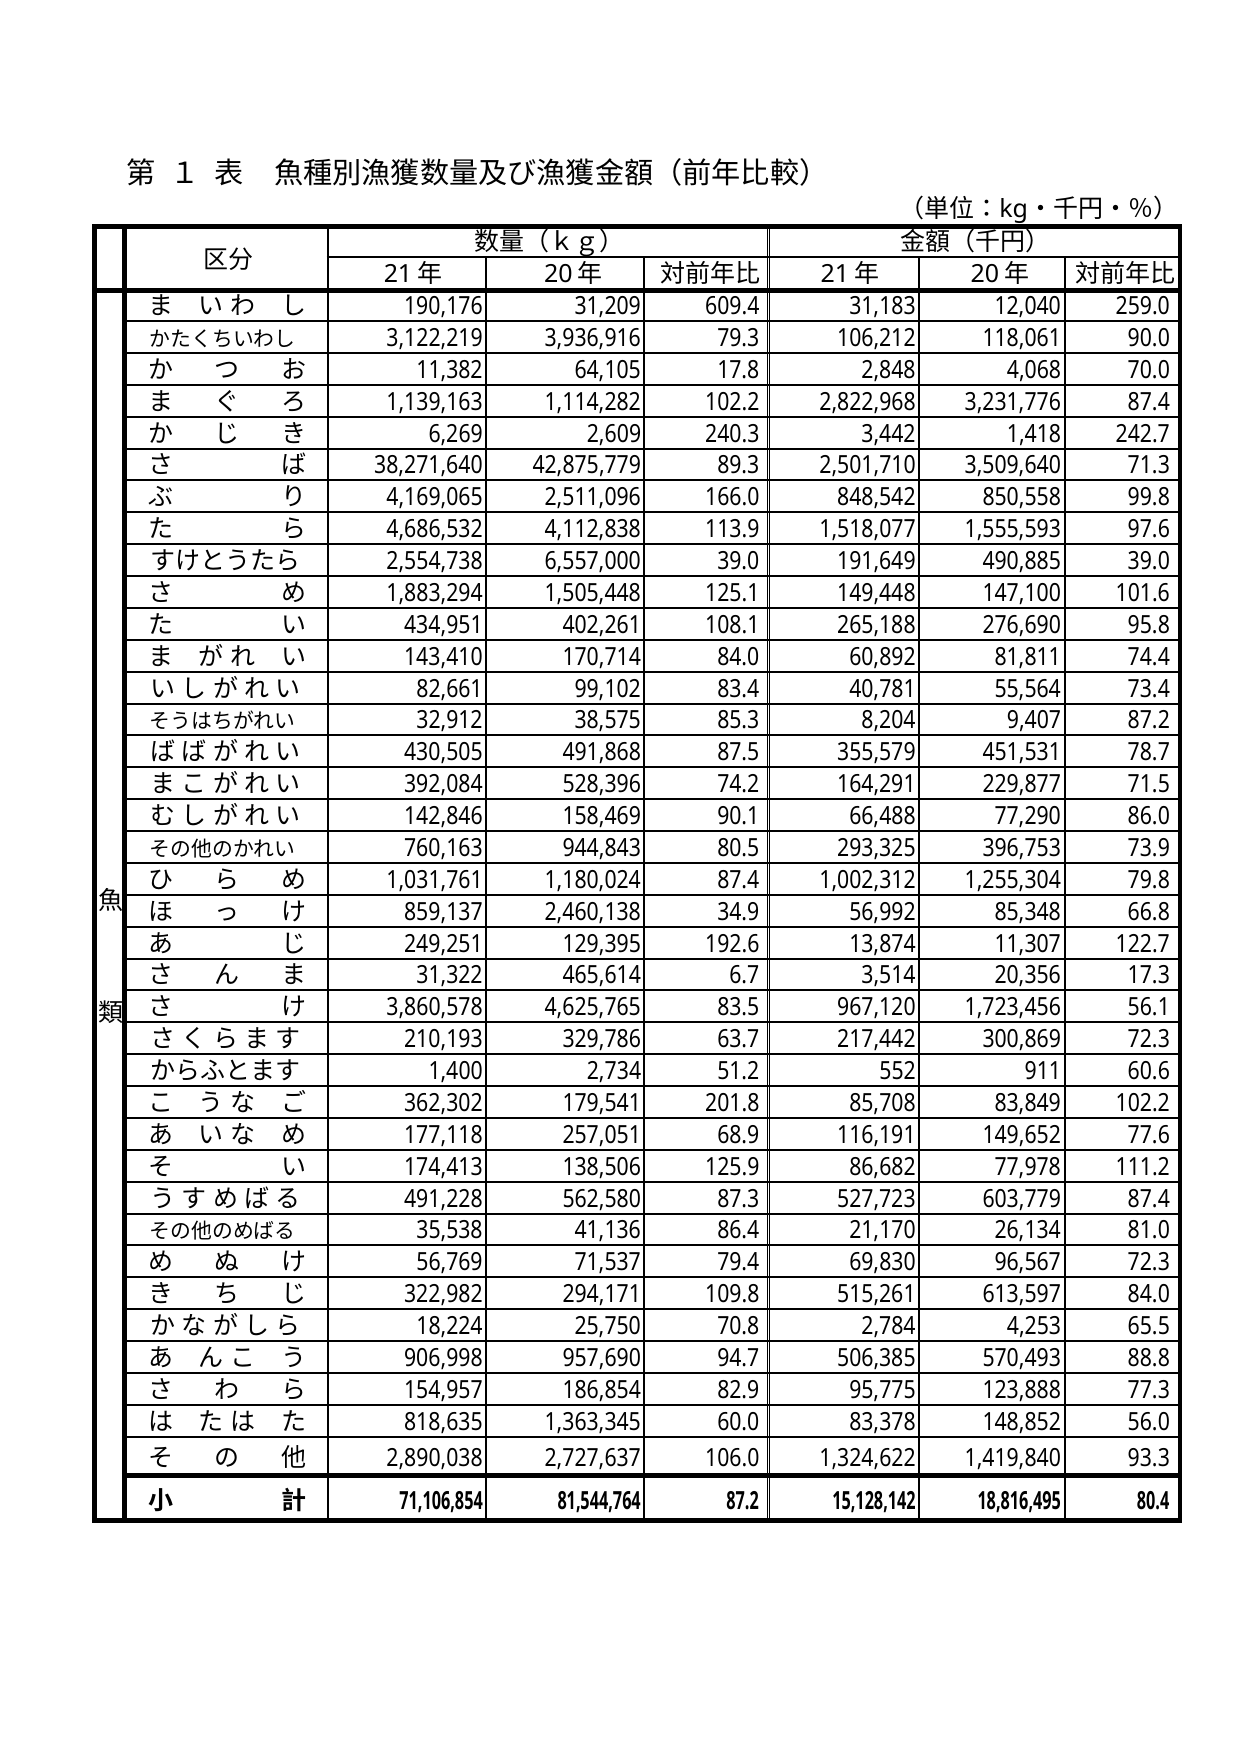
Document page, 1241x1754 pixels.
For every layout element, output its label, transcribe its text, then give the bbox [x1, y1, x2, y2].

table_cell 71,106,854 [329, 1478, 485, 1518]
table_cell ま こ が れ い [127, 768, 327, 798]
table_cell ぐ [182, 386, 268, 416]
table_cell 88.8 [1066, 1342, 1178, 1372]
table_cell 108.1 [645, 609, 767, 639]
table_cell ろ [268, 386, 327, 416]
table_cell 1,324,622 [770, 1438, 918, 1473]
table_cell 対前年比 [1066, 258, 1178, 288]
table_cell ぬ [182, 1246, 268, 1276]
table_cell こ [127, 1087, 182, 1117]
table_header [97, 229, 122, 288]
table_cell [182, 1151, 268, 1181]
table_cell 2,734 [487, 1055, 643, 1085]
table_cell 1,418 [920, 418, 1064, 447]
table_cell 118,061 [920, 322, 1064, 352]
table_cell 42,875,779 [487, 450, 643, 479]
table_cell 109.8 [645, 1278, 767, 1308]
table_cell 38,271,640 [329, 450, 485, 479]
table_cell 957,690 [487, 1342, 643, 1372]
table_cell む し が れ い [127, 800, 327, 830]
table_cell 451,531 [920, 736, 1064, 766]
table_cell 3,509,640 [920, 450, 1064, 479]
table_cell 603,779 [920, 1183, 1064, 1212]
table_cell ば [268, 450, 327, 479]
text （単位：kg・千円・％） [899, 190, 1194, 224]
table_cell 322,982 [329, 1278, 485, 1308]
table_cell 3,514 [770, 960, 918, 989]
table_cell 90.1 [645, 800, 767, 830]
table_cell 4,625,765 [487, 991, 643, 1021]
table_cell ば ば が れ い [127, 736, 327, 766]
table_cell 86.4 [645, 1215, 767, 1244]
table_cell 55,564 [920, 673, 1064, 702]
table_cell 87.5 [645, 736, 767, 766]
table_cell さ [127, 450, 182, 479]
table_cell 90.0 [1066, 322, 1178, 352]
table_cell 20年 [920, 258, 1064, 288]
table_cell た [127, 513, 182, 543]
table_cell は [127, 1406, 182, 1436]
table_cell 1,180,024 [487, 864, 643, 894]
table_cell め [268, 864, 327, 894]
table_cell 1,518,077 [770, 513, 918, 543]
table_cell 210,193 [329, 1023, 485, 1053]
table_cell 51.2 [645, 1055, 767, 1085]
table_cell う な [182, 1087, 268, 1117]
table_cell ら [182, 864, 268, 894]
table_cell 1,723,456 [920, 991, 1064, 1021]
table_cell 138,506 [487, 1151, 643, 1181]
table_cell さ [127, 1374, 182, 1404]
table_cell 174,413 [329, 1151, 485, 1181]
table_cell わ [182, 1374, 268, 1404]
table_cell その他のめばる [127, 1215, 327, 1244]
table_cell 259.0 [1066, 293, 1178, 320]
table_cell ほ [127, 896, 182, 926]
table_cell 113.9 [645, 513, 767, 543]
table_cell 71.5 [1066, 768, 1178, 798]
table_header 数量（ｋｇ） [329, 229, 767, 256]
table_cell 84.0 [1066, 1278, 1178, 1308]
table_cell そ [127, 1151, 182, 1181]
table_cell 31,209 [487, 293, 643, 320]
table_cell 242.7 [1066, 418, 1178, 447]
table_cell 11,382 [329, 354, 485, 384]
table_cell 32,912 [329, 705, 485, 734]
table_cell 177,118 [329, 1119, 485, 1149]
table_cell 2,554,738 [329, 545, 485, 575]
table_cell 39.0 [645, 545, 767, 575]
table_cell 465,614 [487, 960, 643, 989]
table_cell [182, 991, 268, 1021]
table_cell 166.0 [645, 481, 767, 511]
table_cell 967,120 [770, 991, 918, 1021]
table_cell 17.8 [645, 354, 767, 384]
table_cell 396,753 [920, 832, 1064, 862]
table_cell 9,407 [920, 705, 1064, 734]
table_cell い [268, 609, 327, 639]
table_cell ま [268, 960, 327, 989]
table_cell 74.4 [1066, 641, 1178, 671]
table_cell 95.8 [1066, 609, 1178, 639]
table_cell 79.8 [1066, 864, 1178, 894]
table_cell 60,892 [770, 641, 918, 671]
table_cell 276,690 [920, 609, 1064, 639]
table_cell 1,139,163 [329, 386, 485, 416]
table_cell 85.3 [645, 705, 767, 734]
table_cell [182, 577, 268, 607]
table_cell 257,051 [487, 1119, 643, 1149]
table_cell 56,992 [770, 896, 918, 926]
table_cell 74.2 [645, 768, 767, 798]
table_cell 123,888 [920, 1374, 1064, 1404]
table_cell 魚 類 [97, 293, 122, 1518]
table_cell け [268, 1246, 327, 1276]
table_cell 506,385 [770, 1342, 918, 1372]
table_cell つ [182, 354, 268, 384]
table_cell 計 [268, 1478, 327, 1518]
table_cell その他のかれい [127, 832, 327, 862]
table_cell 944,843 [487, 832, 643, 862]
table_cell ん こ [182, 1342, 268, 1372]
table_cell け [268, 991, 327, 1021]
table_cell 26,134 [920, 1215, 1064, 1244]
table_cell 85,708 [770, 1087, 918, 1117]
table_cell い わ [182, 293, 268, 320]
table_cell 81,811 [920, 641, 1064, 671]
table_cell め [268, 1119, 327, 1149]
table_cell 81,544,764 [487, 1478, 643, 1518]
table_cell 6.7 [645, 960, 767, 989]
table_cell 1,363,345 [487, 1406, 643, 1436]
table_cell 87.4 [1066, 1183, 1178, 1212]
table_cell 86.0 [1066, 800, 1178, 830]
table_cell 154,957 [329, 1374, 485, 1404]
table_cell からふとます [127, 1055, 327, 1085]
table_cell 70.0 [1066, 354, 1178, 384]
table_cell 240.3 [645, 418, 767, 447]
table_cell 329,786 [487, 1023, 643, 1053]
table_cell 4,253 [920, 1310, 1064, 1340]
table_cell 149,448 [770, 577, 918, 607]
table_cell 491,228 [329, 1183, 485, 1212]
table_cell 87.4 [645, 864, 767, 894]
table_cell う す め ば る [127, 1183, 327, 1212]
table_cell 355,579 [770, 736, 918, 766]
table_cell 1,255,304 [920, 864, 1064, 894]
table_cell 149,652 [920, 1119, 1064, 1149]
table_cell 83.5 [645, 991, 767, 1021]
table_cell 69,830 [770, 1246, 918, 1276]
table_cell 102.2 [1066, 1087, 1178, 1117]
table_cell 87.2 [645, 1478, 767, 1518]
table_header 金額（千円） [770, 229, 1178, 256]
table_cell め [268, 577, 327, 607]
table_cell 122.7 [1066, 928, 1178, 957]
table_cell 142,846 [329, 800, 485, 830]
table_cell し [268, 293, 327, 320]
table_cell じ [268, 1278, 327, 1308]
table_cell 小 [127, 1478, 182, 1518]
table_cell い [268, 641, 327, 671]
table_cell 3,936,916 [487, 322, 643, 352]
table_cell さ [127, 991, 182, 1021]
table_cell 4,169,065 [329, 481, 485, 511]
table_cell 87.3 [645, 1183, 767, 1212]
table_cell う [268, 1342, 327, 1372]
table_cell 129,395 [487, 928, 643, 957]
table_cell ひ [127, 864, 182, 894]
table_cell 70.8 [645, 1310, 767, 1340]
table_cell 20年 [487, 258, 643, 288]
table_cell あ [127, 1119, 182, 1149]
table_cell 528,396 [487, 768, 643, 798]
table_cell 21,170 [770, 1215, 918, 1244]
table_cell ら [268, 1374, 327, 1404]
table_cell 79.4 [645, 1246, 767, 1276]
table_cell ん [182, 960, 268, 989]
table_cell ま [127, 641, 182, 671]
table_cell 293,325 [770, 832, 918, 862]
table_cell 1,114,282 [487, 386, 643, 416]
table_cell 20,356 [920, 960, 1064, 989]
table_cell 1,031,761 [329, 864, 485, 894]
table_header 区分 [127, 229, 327, 288]
table_cell 2,460,138 [487, 896, 643, 926]
table_cell 96,567 [920, 1246, 1064, 1276]
table_cell め [127, 1246, 182, 1276]
table_cell 12,040 [920, 293, 1064, 320]
table_cell 2,822,968 [770, 386, 918, 416]
table_cell 65.5 [1066, 1310, 1178, 1340]
table_cell 99,102 [487, 673, 643, 702]
table_cell 41,136 [487, 1215, 643, 1244]
table_cell い し が れ い [127, 673, 327, 702]
table_cell 35,538 [329, 1215, 485, 1244]
table_cell 84.0 [645, 641, 767, 671]
table_cell 362,302 [329, 1087, 485, 1117]
table_cell 21年 [770, 258, 918, 288]
table_cell 179,541 [487, 1087, 643, 1117]
table_cell 87.2 [1066, 705, 1178, 734]
table_cell ま [127, 386, 182, 416]
table_cell 83.4 [645, 673, 767, 702]
table_cell 39.0 [1066, 545, 1178, 575]
table_cell 760,163 [329, 832, 485, 862]
table_cell 191,649 [770, 545, 918, 575]
table_cell 294,171 [487, 1278, 643, 1308]
table_cell 99.8 [1066, 481, 1178, 511]
table_cell 87.4 [1066, 386, 1178, 416]
table_cell 4,686,532 [329, 513, 485, 543]
table_cell い な [182, 1119, 268, 1149]
table_cell 86,682 [770, 1151, 918, 1181]
table_cell 552 [770, 1055, 918, 1085]
table_cell 300,869 [920, 1023, 1064, 1053]
table_cell か な が し ら [127, 1310, 327, 1340]
table_cell が れ [182, 641, 268, 671]
table_cell 4,112,838 [487, 513, 643, 543]
table_cell 265,188 [770, 609, 918, 639]
table_cell 3,122,219 [329, 322, 485, 352]
table_cell け [268, 896, 327, 926]
table_cell [182, 450, 268, 479]
table_cell 77.3 [1066, 1374, 1178, 1404]
table_cell 40,781 [770, 673, 918, 702]
table_cell 192.6 [645, 928, 767, 957]
table_cell 60.0 [645, 1406, 767, 1436]
table_cell 18,224 [329, 1310, 485, 1340]
table_cell 143,410 [329, 641, 485, 671]
table_cell ご [268, 1087, 327, 1117]
text 第 １ 表 魚種別漁獲数量及び漁獲金額（前年比較） [126, 152, 838, 192]
table_cell 147,100 [920, 577, 1064, 607]
table_cell い [268, 1151, 327, 1181]
table_cell 217,442 [770, 1023, 918, 1053]
table_cell [182, 513, 268, 543]
table_cell か [127, 418, 182, 447]
table_cell 83,849 [920, 1087, 1064, 1117]
table_cell 3,442 [770, 418, 918, 447]
table_cell [182, 1478, 268, 1518]
table_cell 392,084 [329, 768, 485, 798]
table_cell 77,290 [920, 800, 1064, 830]
table_cell 158,469 [487, 800, 643, 830]
table_cell 1,419,840 [920, 1438, 1064, 1473]
table_cell 6,557,000 [487, 545, 643, 575]
table_cell 4,068 [920, 354, 1064, 384]
table_cell 491,868 [487, 736, 643, 766]
table_cell 2,609 [487, 418, 643, 447]
table_cell 82,661 [329, 673, 485, 702]
table_cell 63.7 [645, 1023, 767, 1053]
table_cell 80.4 [1066, 1478, 1178, 1518]
table_cell 164,291 [770, 768, 918, 798]
table_cell 434,951 [329, 609, 485, 639]
table_cell そ [127, 1438, 182, 1473]
table_cell 15,128,142 [770, 1478, 918, 1518]
table_cell 911 [920, 1055, 1064, 1085]
table_cell 515,261 [770, 1278, 918, 1308]
table_cell 31,183 [770, 293, 918, 320]
table_cell 83,378 [770, 1406, 918, 1436]
table_cell 148,852 [920, 1406, 1064, 1436]
table_cell さ [127, 577, 182, 607]
table_cell 56,769 [329, 1246, 485, 1276]
table_cell 1,555,593 [920, 513, 1064, 543]
table_cell [182, 928, 268, 957]
table_cell 66.8 [1066, 896, 1178, 926]
table_cell 34.9 [645, 896, 767, 926]
table_cell 81.0 [1066, 1215, 1178, 1244]
table_cell き [268, 418, 327, 447]
table_cell 186,854 [487, 1374, 643, 1404]
table_cell 1,883,294 [329, 577, 485, 607]
table_cell 89.3 [645, 450, 767, 479]
table_cell 17.3 [1066, 960, 1178, 989]
table_cell 562,580 [487, 1183, 643, 1212]
table_cell 73.9 [1066, 832, 1178, 862]
table_cell 609.4 [645, 293, 767, 320]
table_cell ぶ [127, 481, 182, 511]
table_cell 3,231,776 [920, 386, 1064, 416]
table_cell 25,750 [487, 1310, 643, 1340]
table_cell 31,322 [329, 960, 485, 989]
table_cell 56.0 [1066, 1406, 1178, 1436]
table_cell 1,400 [329, 1055, 485, 1085]
table_cell 125.9 [645, 1151, 767, 1181]
table_cell 80.5 [645, 832, 767, 862]
table_cell そうはちがれい [127, 705, 327, 734]
table_cell た は [182, 1406, 268, 1436]
table_cell 11,307 [920, 928, 1064, 957]
table_cell 1,505,448 [487, 577, 643, 607]
table_cell 201.8 [645, 1087, 767, 1117]
table_cell 848,542 [770, 481, 918, 511]
table_cell た [268, 1406, 327, 1436]
table_cell すけとうたら [127, 545, 327, 575]
table_cell 82.9 [645, 1374, 767, 1404]
table_cell 116,191 [770, 1119, 918, 1149]
table_cell 38,575 [487, 705, 643, 734]
table_cell あ [127, 1342, 182, 1372]
table_cell 527,723 [770, 1183, 918, 1212]
table_cell 95,775 [770, 1374, 918, 1404]
table_cell 13,874 [770, 928, 918, 957]
table_cell 430,505 [329, 736, 485, 766]
table_cell 18,816,495 [920, 1478, 1064, 1518]
table_cell の [182, 1438, 268, 1473]
table_cell 79.3 [645, 322, 767, 352]
table_cell 106.0 [645, 1438, 767, 1473]
table_cell かたくちいわし [127, 322, 327, 352]
table_cell 570,493 [920, 1342, 1064, 1372]
table_cell り [268, 481, 327, 511]
table_cell き [127, 1278, 182, 1308]
table_cell 2,784 [770, 1310, 918, 1340]
table_cell 60.6 [1066, 1055, 1178, 1085]
table_cell 68.9 [645, 1119, 767, 1149]
table_cell 190,176 [329, 293, 485, 320]
table_cell 71.3 [1066, 450, 1178, 479]
table_cell あ [127, 928, 182, 957]
table_cell 613,597 [920, 1278, 1064, 1308]
table_cell 850,558 [920, 481, 1064, 511]
table_cell 2,727,637 [487, 1438, 643, 1473]
table_cell 125.1 [645, 577, 767, 607]
table_cell っ [182, 896, 268, 926]
table_cell [182, 481, 268, 511]
table_cell 21年 [329, 258, 485, 288]
table_cell さ く ら ま す [127, 1023, 327, 1053]
table_cell 64,105 [487, 354, 643, 384]
table_cell 859,137 [329, 896, 485, 926]
table_cell 2,848 [770, 354, 918, 384]
table_cell 72.3 [1066, 1023, 1178, 1053]
table_cell 102.2 [645, 386, 767, 416]
table_cell 77,978 [920, 1151, 1064, 1181]
table_cell 66,488 [770, 800, 918, 830]
table_cell ま [127, 293, 182, 320]
table_cell 97.6 [1066, 513, 1178, 543]
table_cell 402,261 [487, 609, 643, 639]
table_cell 170,714 [487, 641, 643, 671]
table_cell 906,998 [329, 1342, 485, 1372]
table_cell た [127, 609, 182, 639]
table_cell 490,885 [920, 545, 1064, 575]
table_cell か [127, 354, 182, 384]
table_cell 2,511,096 [487, 481, 643, 511]
table_cell 77.6 [1066, 1119, 1178, 1149]
table_cell 93.3 [1066, 1438, 1178, 1473]
table_cell 229,877 [920, 768, 1064, 798]
table_cell ら [268, 513, 327, 543]
table_cell ち [182, 1278, 268, 1308]
table_cell お [268, 354, 327, 384]
table_cell 73.4 [1066, 673, 1178, 702]
table_cell 2,501,710 [770, 450, 918, 479]
table_cell 818,635 [329, 1406, 485, 1436]
table_cell 対前年比 [645, 258, 767, 288]
table_cell 1,002,312 [770, 864, 918, 894]
table_cell 94.7 [645, 1342, 767, 1372]
table_cell 8,204 [770, 705, 918, 734]
table_cell 71,537 [487, 1246, 643, 1276]
table_cell 85,348 [920, 896, 1064, 926]
table_cell さ [127, 960, 182, 989]
table_cell じ [268, 928, 327, 957]
table_cell 6,269 [329, 418, 485, 447]
table_cell 56.1 [1066, 991, 1178, 1021]
table_cell 3,860,578 [329, 991, 485, 1021]
table_cell 101.6 [1066, 577, 1178, 607]
table_cell 249,251 [329, 928, 485, 957]
table_cell 111.2 [1066, 1151, 1178, 1181]
table_cell [182, 609, 268, 639]
table_cell じ [182, 418, 268, 447]
table_cell 72.3 [1066, 1246, 1178, 1276]
table_cell 78.7 [1066, 736, 1178, 766]
table_cell 他 [268, 1438, 327, 1473]
table_cell 2,890,038 [329, 1438, 485, 1473]
table_cell 106,212 [770, 322, 918, 352]
